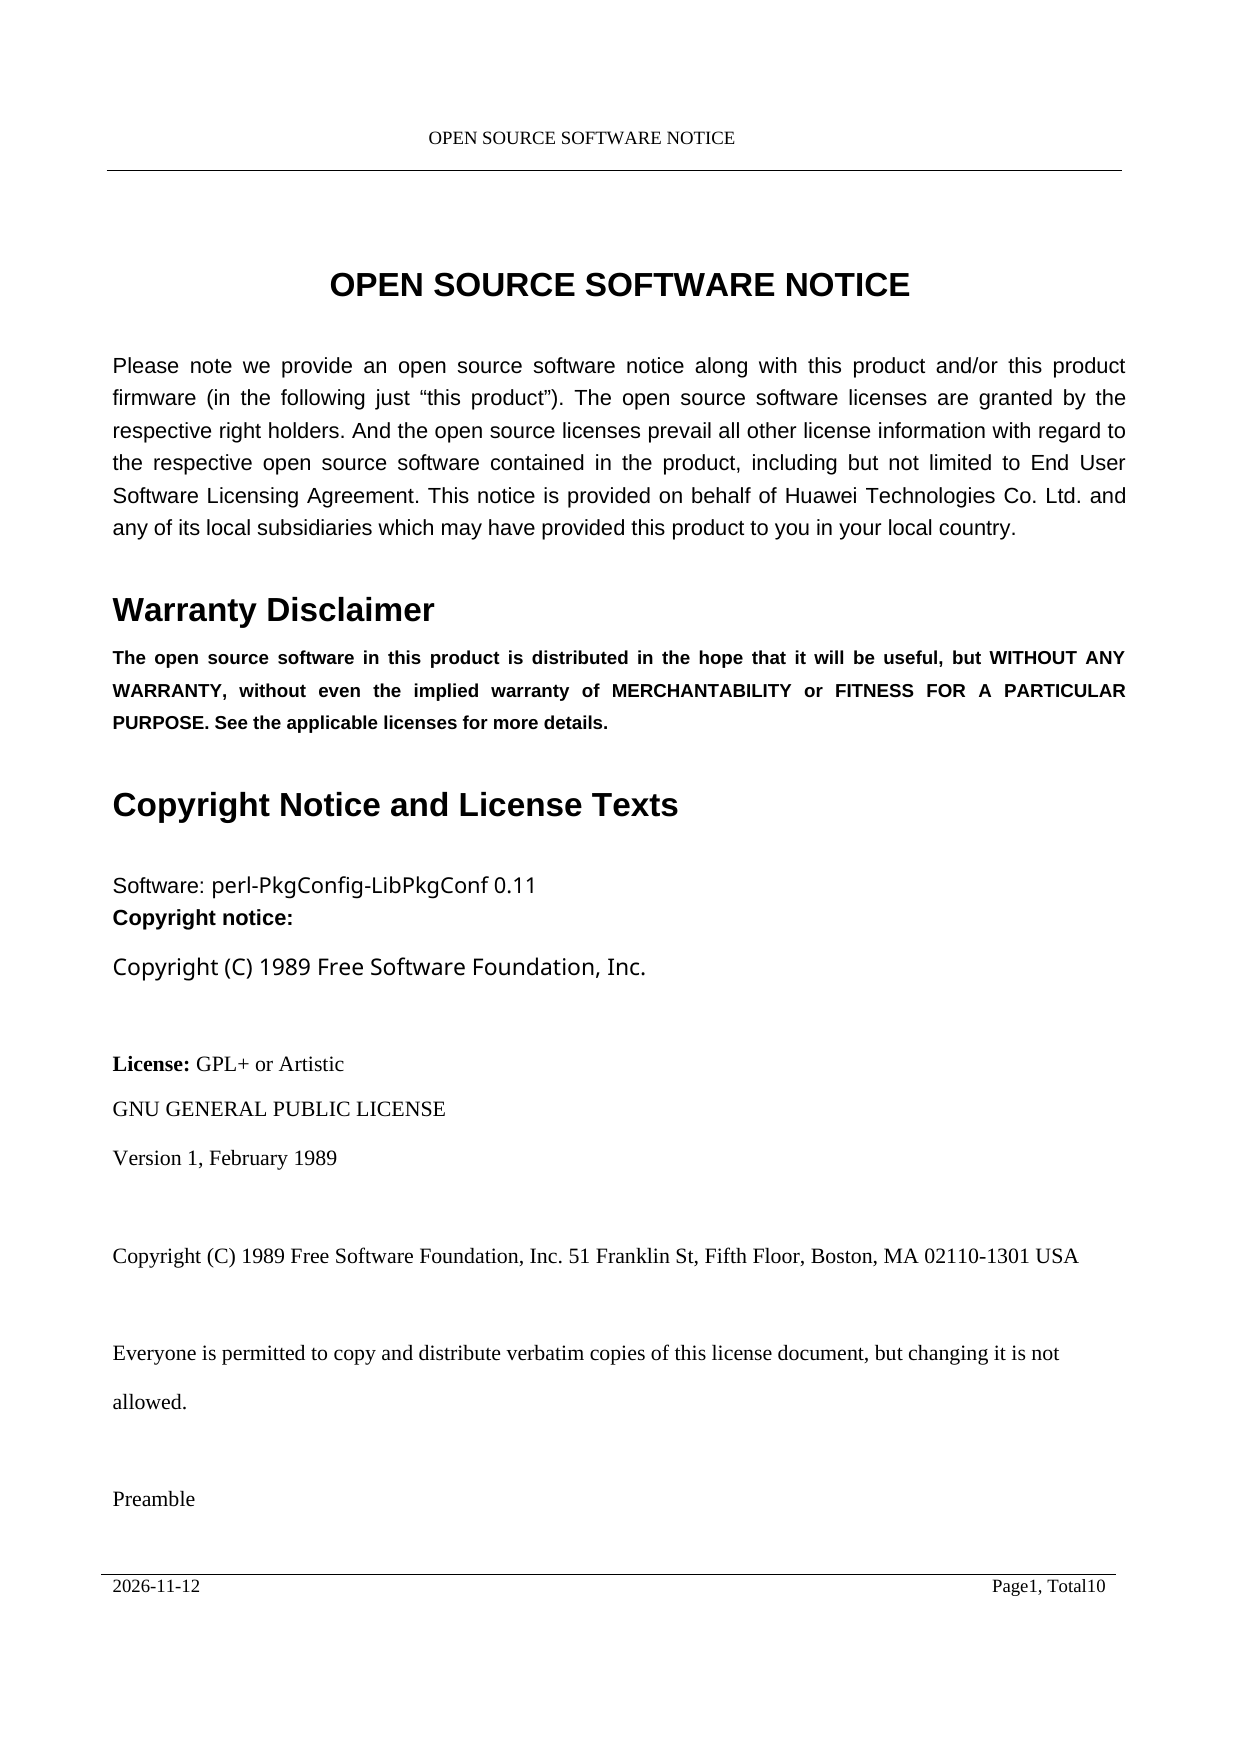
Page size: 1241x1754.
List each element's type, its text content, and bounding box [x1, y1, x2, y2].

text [112, 1093, 1128, 1515]
text Please note we provide an open source software notice along with this product and/or this product firmware (in the following just “this product”). The open source software licenses are granted by the respective right holders. And the open source licenses prevail all other license information with regard to the respective open source software contained in the product, including but not limited to End User Software Licensing Agreement. This notice is provided on behalf of Huawei Technologies Co. Ltd. and any of its local subsidiaries which may have provided this product to you in your local country. [112, 349, 1128, 544]
text Copyright Notice and License Texts [112, 771, 1128, 836]
text License: GPL+ or Artistic [112, 1048, 1128, 1080]
text Software: perl-PkgConfig-LibPkgConf 0.11 [112, 869, 1128, 901]
text OPEN SOURCE SOFTWARE NOTICE [112, 251, 1128, 316]
text Copyright notice: Copyright (C) 1989 Free Software Foundation, Inc. [112, 901, 1128, 1031]
text Warranty Disclaimer [112, 576, 1128, 641]
text The open source software in this product is distributed in the hope that it will be useful, but WITHOUT ANY WARRANTY, without even the implied warranty of MERCHANTABILITY or FITNESS FOR A PARTICULAR PURPOSE. See the applicable licenses for more details. [112, 641, 1128, 739]
